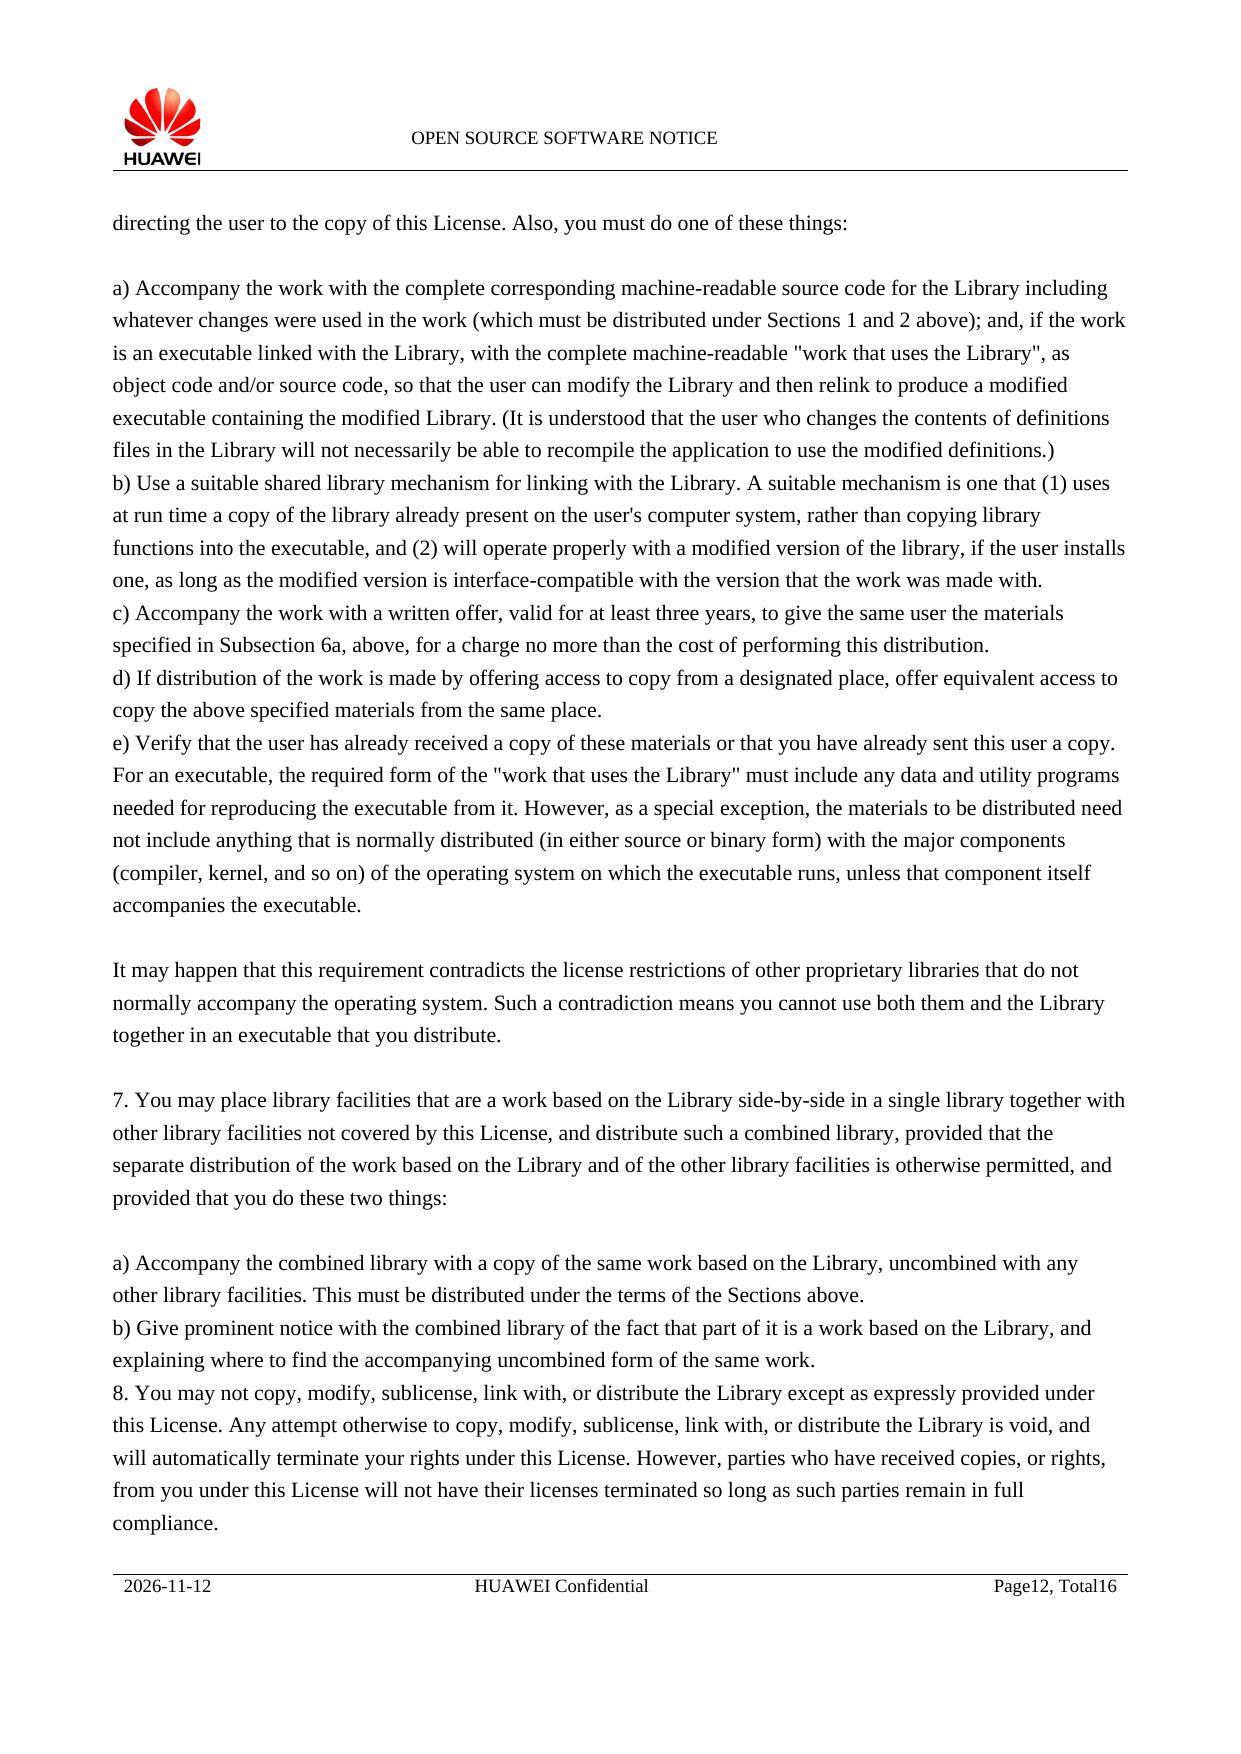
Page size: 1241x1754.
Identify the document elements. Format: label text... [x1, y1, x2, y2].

picture [124, 88, 201, 165]
